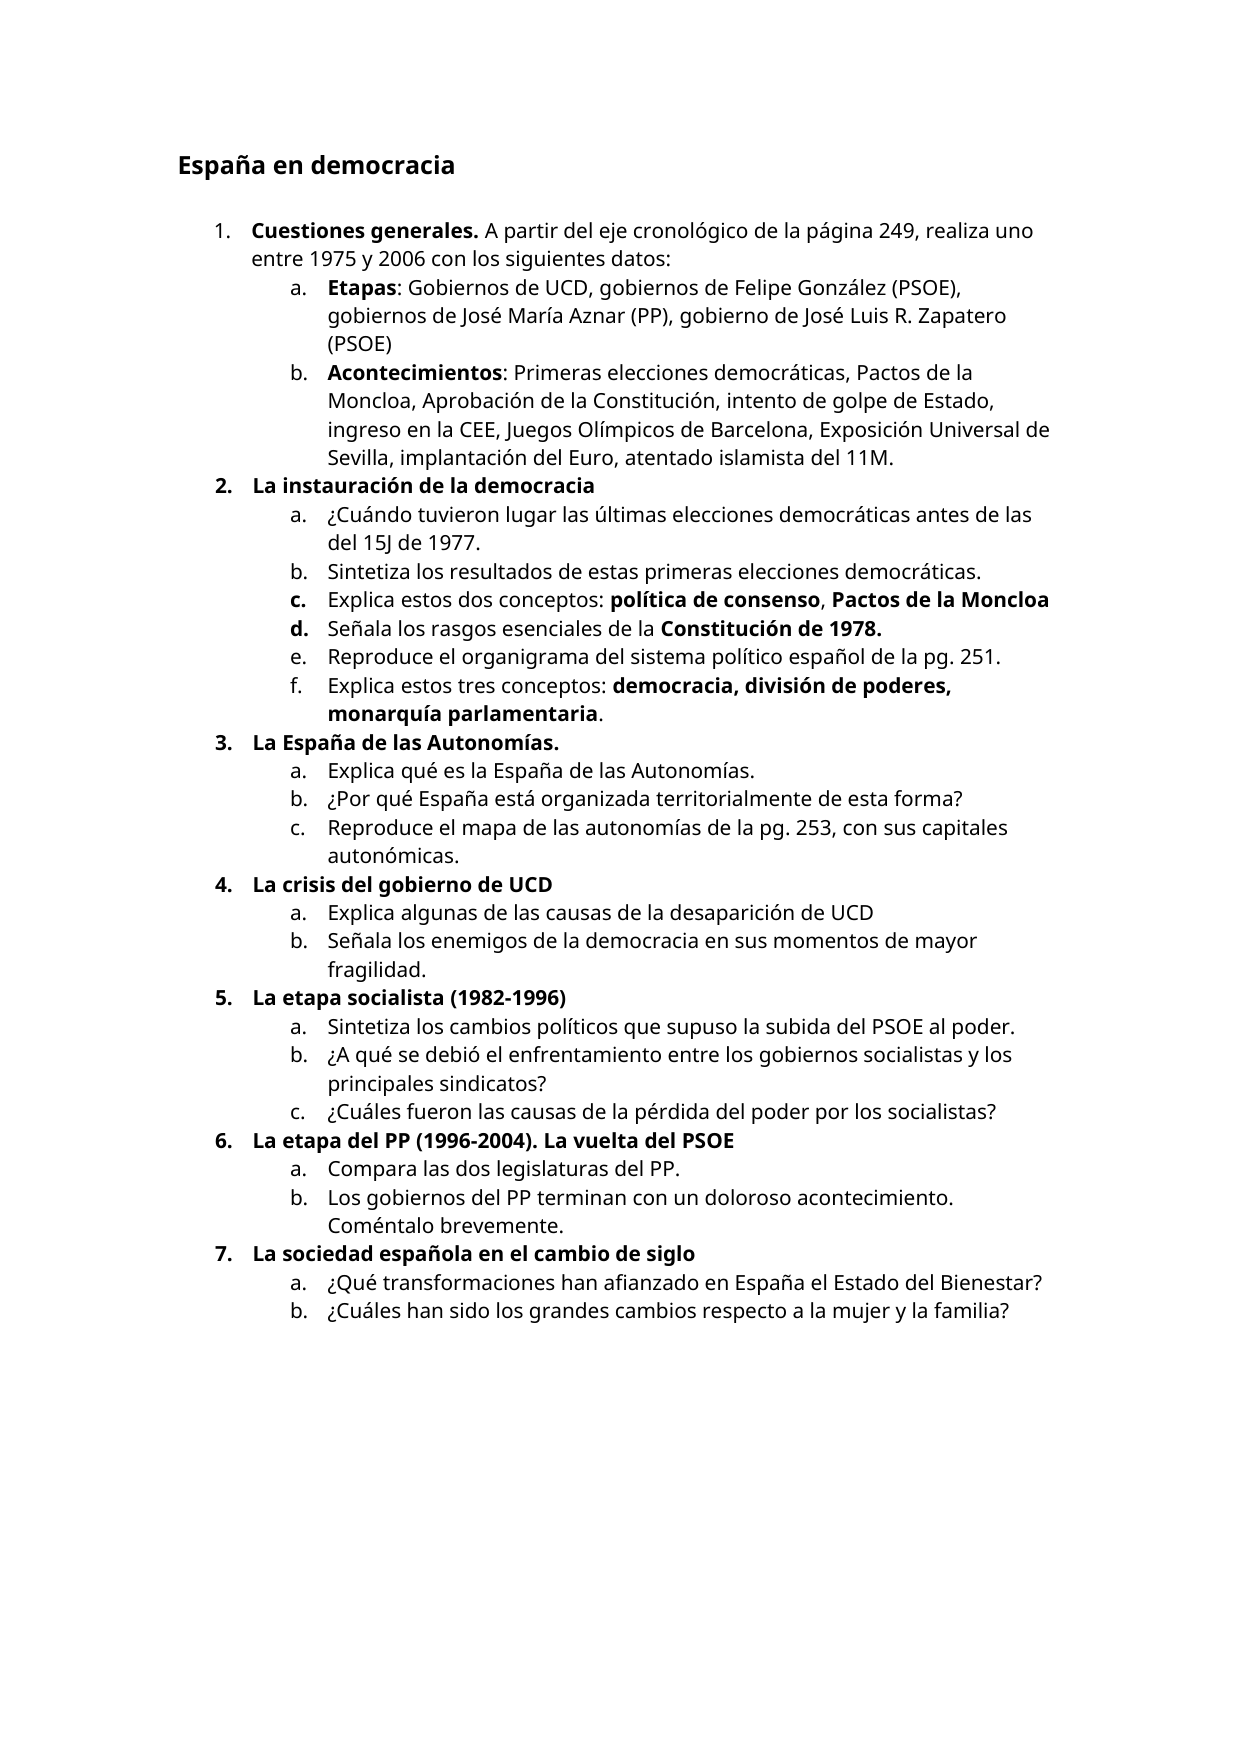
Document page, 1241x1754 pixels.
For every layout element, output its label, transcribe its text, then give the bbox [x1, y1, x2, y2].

list ¿Por qué España está organizada territorialmente de esta forma? [290, 784, 1063, 813]
list ¿Cuáles han sido los grandes cambios respecto a la mujer y la familia? [290, 1296, 1063, 1325]
list Sintetiza los resultados de estas primeras elecciones democráticas. [290, 557, 1063, 585]
list Reproduce el mapa de las autonomías de la pg. 253, con sus capitales autonómicas. [290, 813, 1063, 870]
list ¿Cuándo tuvieron lugar las últimas elecciones democráticas antes de las del 15J de 1977. [290, 500, 1063, 557]
list La instauración de la democracia [215, 472, 1063, 500]
list Reproduce el organigrama del sistema político español de la pg. 251. [290, 642, 1063, 671]
list Señala los enemigos de la democracia en sus momentos de mayor fragilidad. [290, 927, 1063, 983]
list La crisis del gobierno de UCD [215, 870, 1063, 898]
list ¿A qué se debió el enfrentamiento entre los gobiernos socialistas y los principales sindicatos? [290, 1040, 1063, 1097]
text España en democracia [177, 148, 1063, 182]
list La España de las Autonomías. [215, 728, 1063, 756]
list Explica qué es la España de las Autonomías. [290, 756, 1063, 784]
list La etapa del PP (1996-2004). La vuelta del PSOE [215, 1126, 1063, 1154]
list Los gobiernos del PP terminan con un doloroso acontecimiento. Coméntalo brevemente. [290, 1183, 1063, 1239]
list Explica estos tres conceptos: democracia, división de poderes, monarquía parlamentaria. [290, 671, 1063, 728]
list Explica estos dos conceptos: política de consenso, Pactos de la Moncloa [290, 585, 1063, 614]
list Sintetiza los cambios políticos que supuso la subida del PSOE al poder. [290, 1012, 1063, 1040]
list ¿Cuáles fueron las causas de la pérdida del poder por los socialistas? [290, 1097, 1063, 1126]
list Compara las dos legislaturas del PP. [290, 1154, 1063, 1183]
list Explica algunas de las causas de la desaparición de UCD [290, 898, 1063, 927]
list Etapas: Gobiernos de UCD, gobiernos de Felipe González (PSOE), gobiernos de José María Aznar (PP), gobierno de José Luis R. Zapatero (PSOE) [290, 273, 1063, 358]
list Acontecimientos: Primeras elecciones democráticas, Pactos de la Moncloa, Aprobación de la Constitución, intento de golpe de Estado, ingreso en la CEE, Juegos Olímpicos de Barcelona, Exposición Universal de Sevilla, implantación del Euro, atentado islamista del 11M. [290, 358, 1063, 472]
list Cuestiones generales. A partir del eje cronológico de la página 249, realiza uno entre 1975 y 2006 con los siguientes datos: [213, 216, 1063, 273]
list ¿Qué transformaciones han afianzado en España el Estado del Bienestar? [290, 1268, 1063, 1296]
list La sociedad española en el cambio de siglo [215, 1239, 1063, 1268]
list La etapa socialista (1982-1996) [215, 983, 1063, 1012]
list Señala los rasgos esenciales de la Constitución de 1978. [290, 614, 1063, 642]
